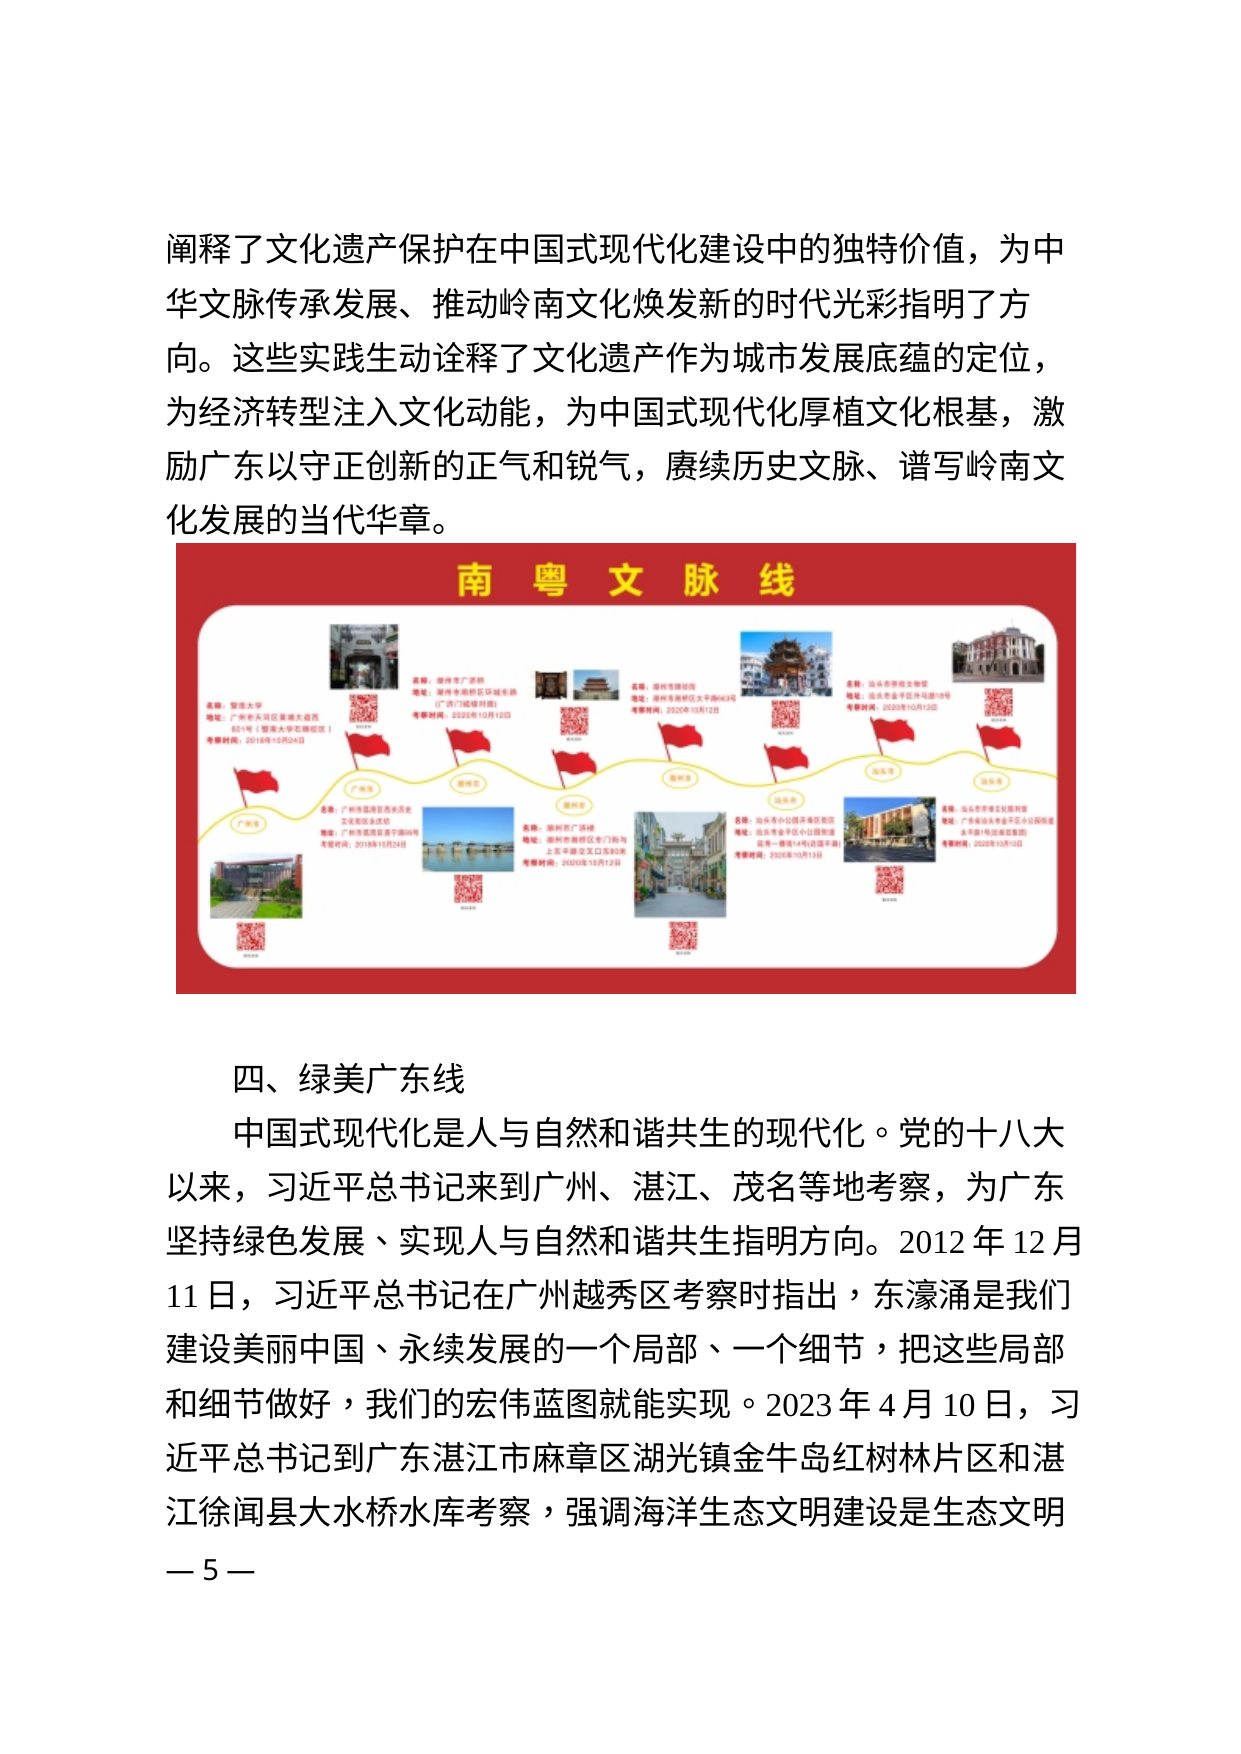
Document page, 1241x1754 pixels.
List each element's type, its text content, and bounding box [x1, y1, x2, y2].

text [165, 218, 1087, 543]
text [165, 1102, 1087, 1535]
picture [176, 543, 1077, 994]
text 四、绿美广东线 [165, 1048, 1087, 1102]
